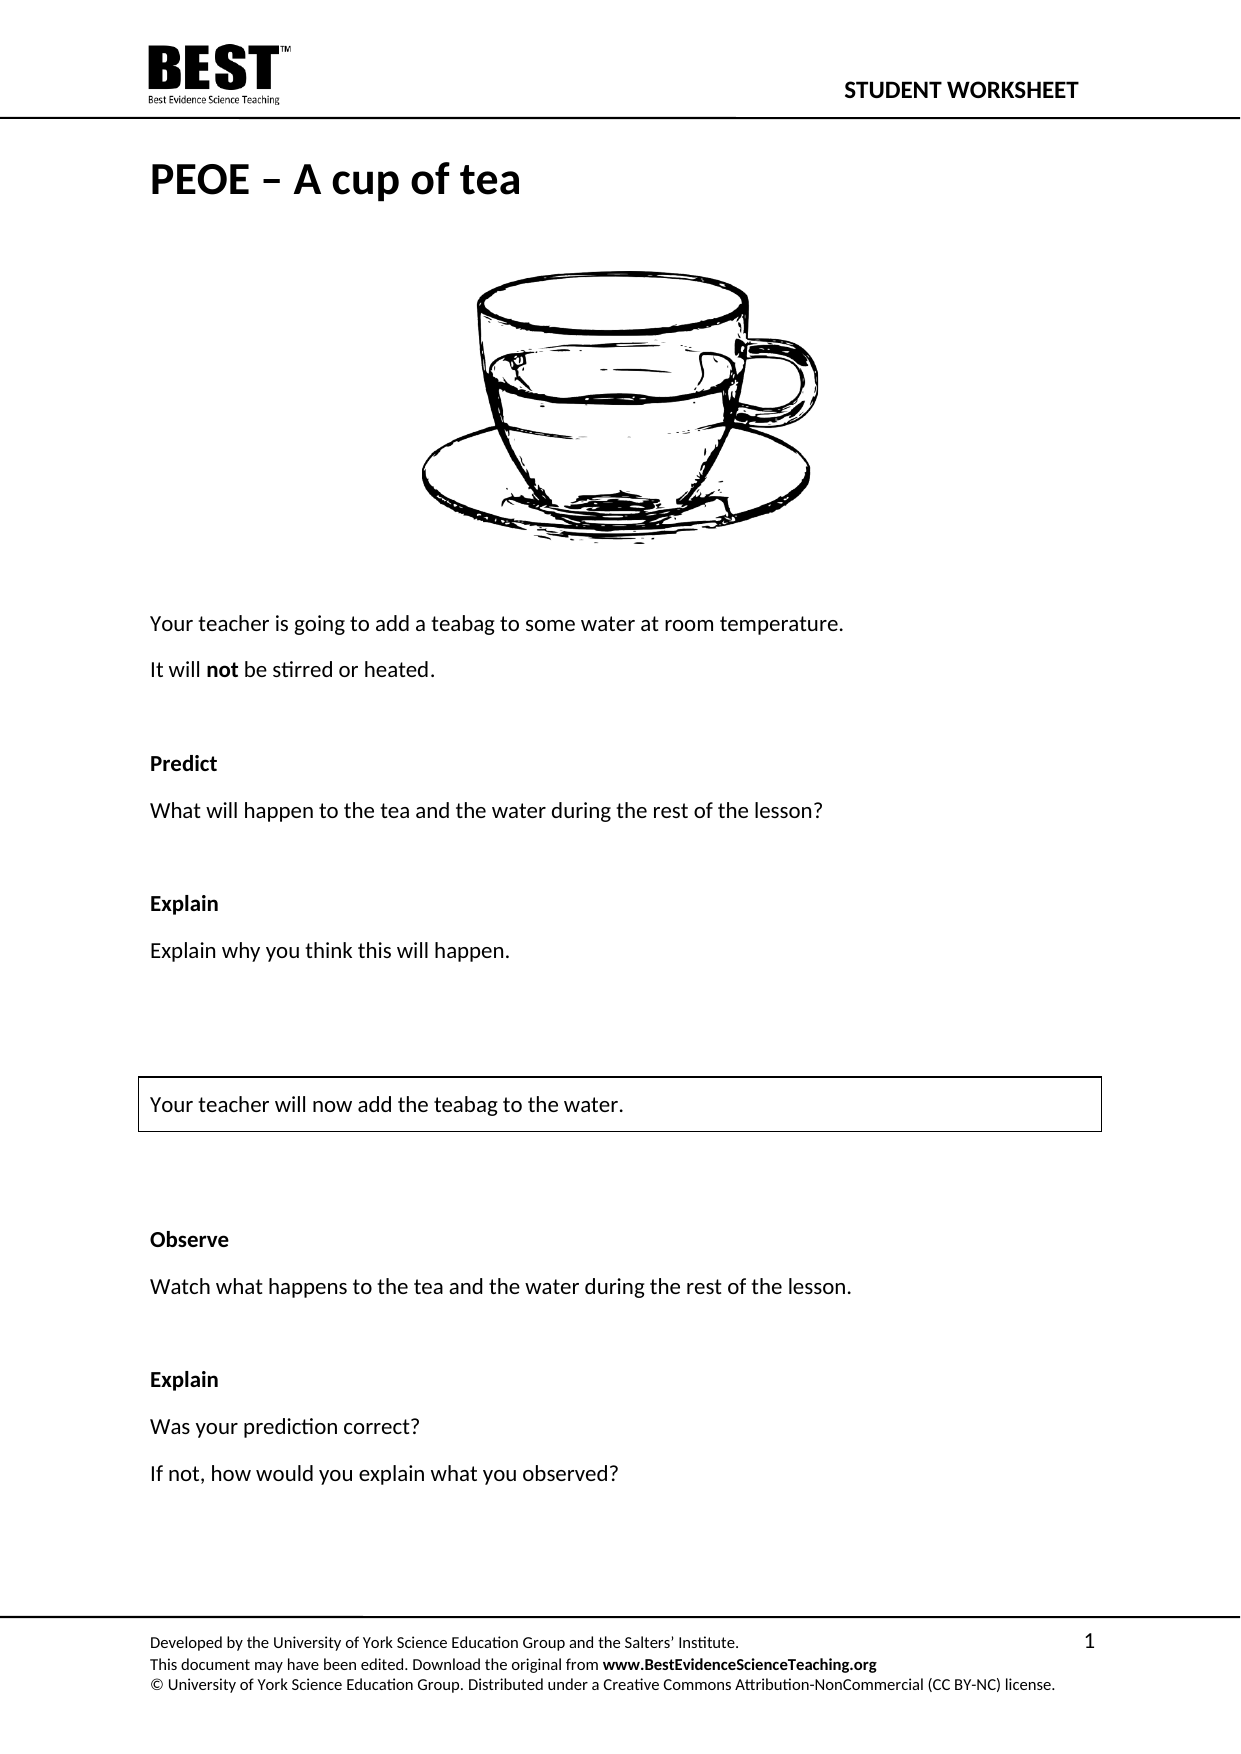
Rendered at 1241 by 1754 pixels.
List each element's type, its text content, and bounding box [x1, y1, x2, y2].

text Watch what happens to the tea and the water during the rest of the lesson. [150, 1272, 1090, 1300]
text Explain [150, 889, 1090, 917]
text Your teacher is going to add a teabag to some water at room temperature. [150, 609, 1090, 637]
text Predict [150, 749, 1090, 777]
text Observe [150, 1225, 1090, 1253]
picture [422, 271, 819, 544]
text Explain [150, 1365, 1090, 1393]
text If not, how would you explain what you observed? [150, 1459, 1090, 1487]
table_header Your teacher will now add the teabag to the water. [139, 1078, 1101, 1131]
text What will happen to the tea and the water during the rest of the lesson? [150, 796, 1090, 824]
text It will not be stirred or heated. [150, 656, 1090, 683]
picture [148, 44, 291, 105]
text Was your prediction correct? [150, 1412, 1090, 1440]
text PEOE – A cup of tea [150, 150, 1090, 206]
text Explain why you think this will happen. [150, 936, 1090, 964]
